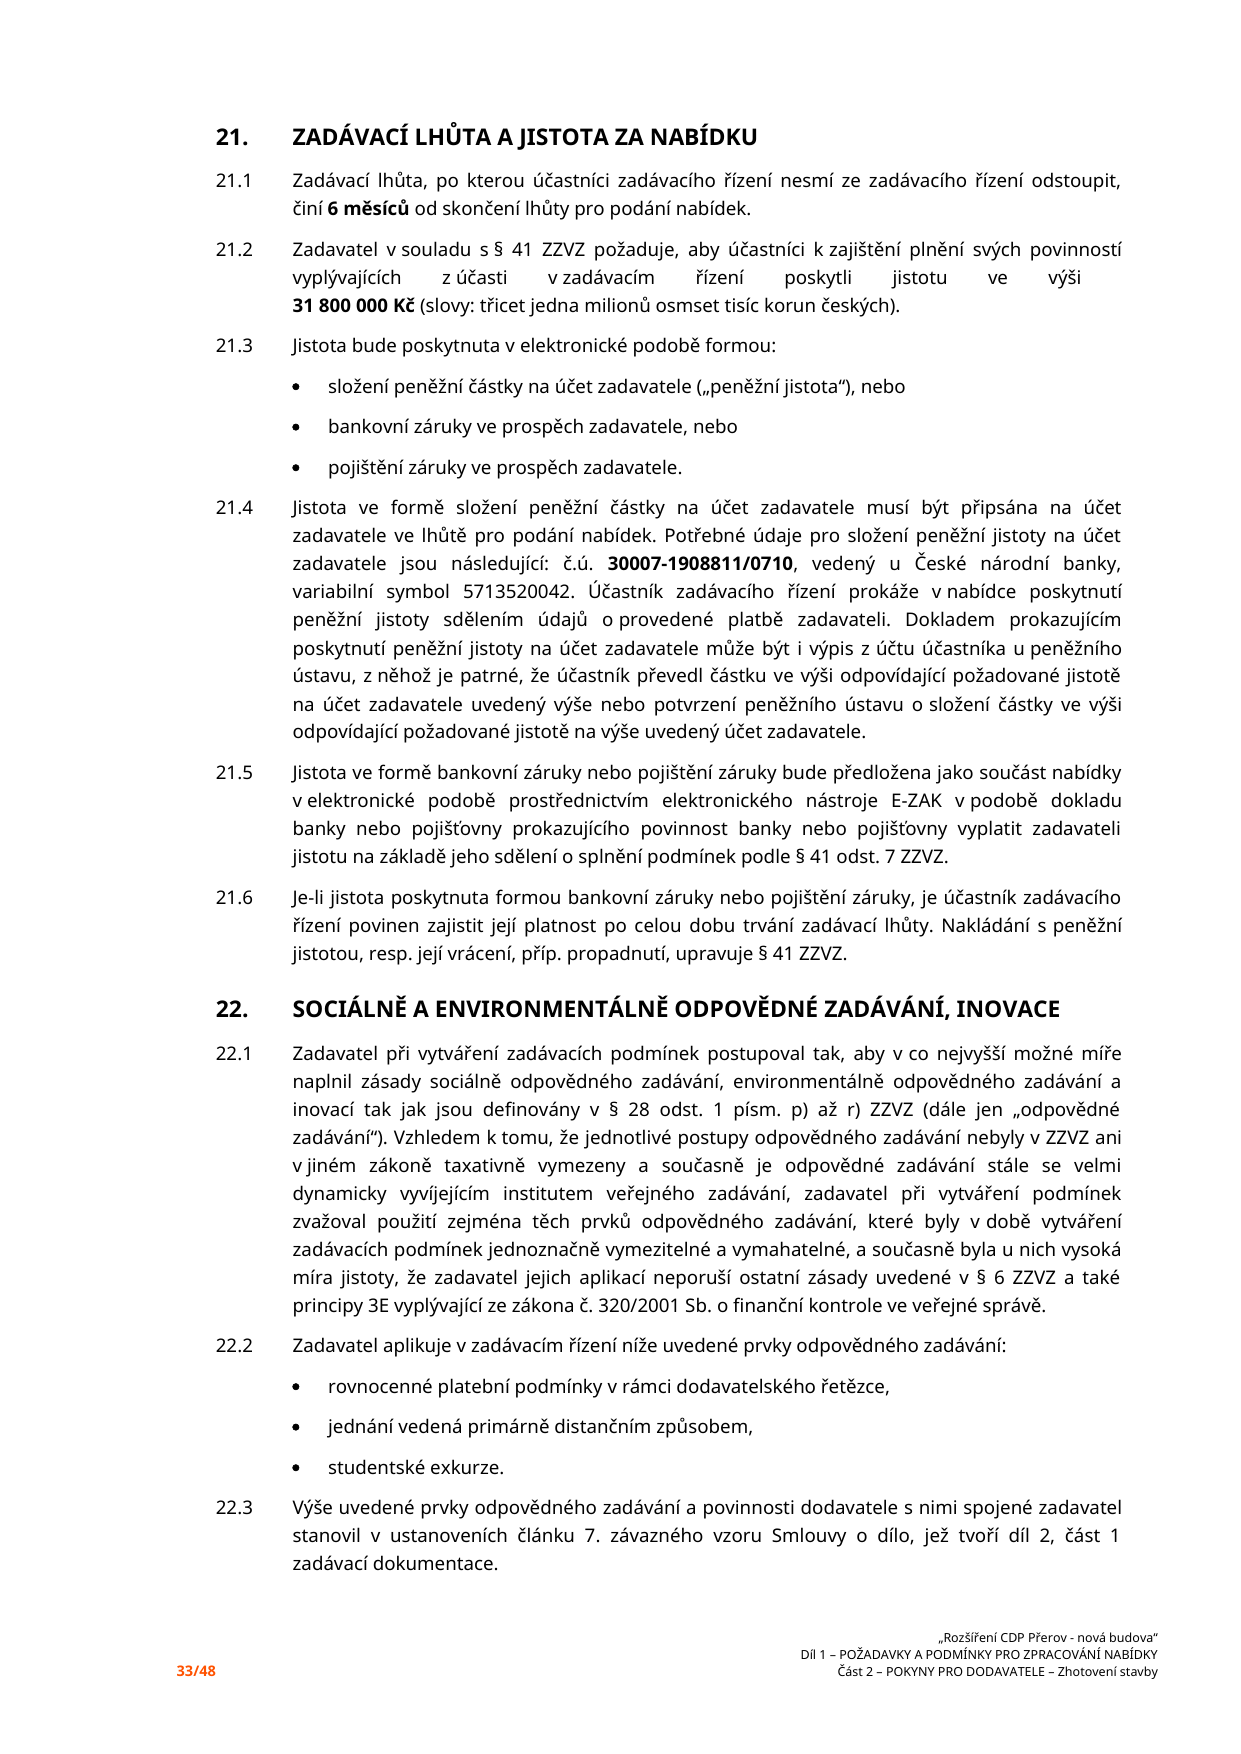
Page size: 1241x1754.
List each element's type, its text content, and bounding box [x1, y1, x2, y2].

text ZADÁVACÍ LHŮTA A JISTOTA ZA NABÍDKU [216, 121, 1122, 152]
text Výše uvedené prvky odpovědného zadávání a povinnosti dodavatele s nimi spojené zadavatel stanovil v ustanoveních článku 7. závazného vzoru Smlouvy o dílo, jež tvoří díl 2, část 1 zadávací dokumentace. [216, 1495, 1122, 1576]
text Jistota ve formě složení peněžní částky na účet zadavatele musí být připsána na účet zadavatele ve lhůtě pro podání nabídek. Potřebné údaje pro složení peněžní jistoty na účet zadavatele jsou následující: č.ú. 30007-1908811/0710, vedený u České národní banky, variabilní symbol 5713520042. Účastník zadávacího řízení prokáže v nabídce poskytnutí peněžní jistoty sdělením údajů o provedené platbě zadavateli. Dokladem prokazujícím poskytnutí peněžní jistoty na účet zadavatele může být i výpis z účtu účastníka u peněžního ústavu, z něhož je patrné, že účastník převedl částku ve výši odpovídající požadované jistotě na účet zadavatele uvedený výše nebo potvrzení peněžního ústavu o složení částky ve výši odpovídající požadované jistotě na výše uvedený účet zadavatele. [216, 495, 1122, 744]
text Zadavatel v souladu s § 41 ZZVZ požaduje, aby účastníci k zajištění plnění svých povinností vyplývajících z účasti v zadávacím řízení poskytli jistotu ve výši 31 800 000 Kč (slovy: třicet jedna milionů osmset tisíc korun českých). [216, 236, 1122, 318]
text rovnocenné platební podmínky v rámci dodavatelského řetězce, [292, 1373, 1122, 1399]
text jednání vedená primárně distančním způsobem, [292, 1414, 1122, 1439]
text studentské exkurze. [292, 1454, 1122, 1480]
text bankovní záruky ve prospěch zadavatele, nebo [292, 414, 1122, 439]
text Zadávací lhůta, po kterou účastníci zadávacího řízení nesmí ze zadávacího řízení odstoupit, činí 6 měsíců od skončení lhůty pro podání nabídek. [216, 167, 1122, 221]
text Je-li jistota poskytnuta formou bankovní záruky nebo pojištění záruky, je účastník zadávacího řízení povinen zajistit její platnost po celou dobu trvání zadávací lhůty. Nakládání s peněžní jistotou, resp. její vrácení, příp. propadnutí, upravuje § 41 ZZVZ. [216, 884, 1122, 966]
text Jistota bude poskytnuta v elektronické podobě formou: [216, 333, 1122, 358]
text Zadavatel při vytváření zadávacích podmínek postupoval tak, aby v co nejvyšší možné míře naplnil zásady sociálně odpovědného zadávání, environmentálně odpovědného zadávání a inovací tak jak jsou definovány v § 28 odst. 1 písm. p) až r) ZZVZ (dále jen „odpovědné zadávání“). Vzhledem k tomu, že jednotlivé postupy odpovědného zadávání nebyly v ZZVZ ani v jiném zákoně taxativně vymezeny a současně je odpovědné zadávání stále se velmi dynamicky vyvíjejícím institutem veřejného zadávání, zadavatel při vytváření podmínek zvažoval použití zejména těch prvků odpovědného zadávání, které byly v době vytváření zadávacích podmínek jednoznačně vymezitelné a vymahatelné, a současně byla u nich vysoká míra jistoty, že zadavatel jejich aplikací neporuší ostatní zásady uvedené v § 6 ZZVZ a také principy 3E vyplývající ze zákona č. 320/2001 Sb. o finanční kontrole ve veřejné správě. [216, 1040, 1122, 1318]
text Jistota ve formě bankovní záruky nebo pojištění záruky bude předložena jako součást nabídky v elektronické podobě prostřednictvím elektronického nástroje E-ZAK v podobě dokladu banky nebo pojišťovny prokazujícího povinnost banky nebo pojišťovny vyplatit zadavateli jistotu na základě jeho sdělení o splnění podmínek podle § 41 odst. 7 ZZVZ. [216, 759, 1122, 869]
text složení peněžní částky na účet zadavatele („peněžní jistota“), nebo [292, 373, 1122, 399]
text SOCIÁLNĚ A ENVIRONMENTÁLNĚ ODPOVĚDNÉ ZADÁVÁNÍ, INOVACE [216, 993, 1122, 1024]
text Zadavatel aplikuje v zadávacím řízení níže uvedené prvky odpovědného zadávání: [216, 1333, 1122, 1358]
text pojištění záruky ve prospěch zadavatele. [292, 454, 1122, 480]
